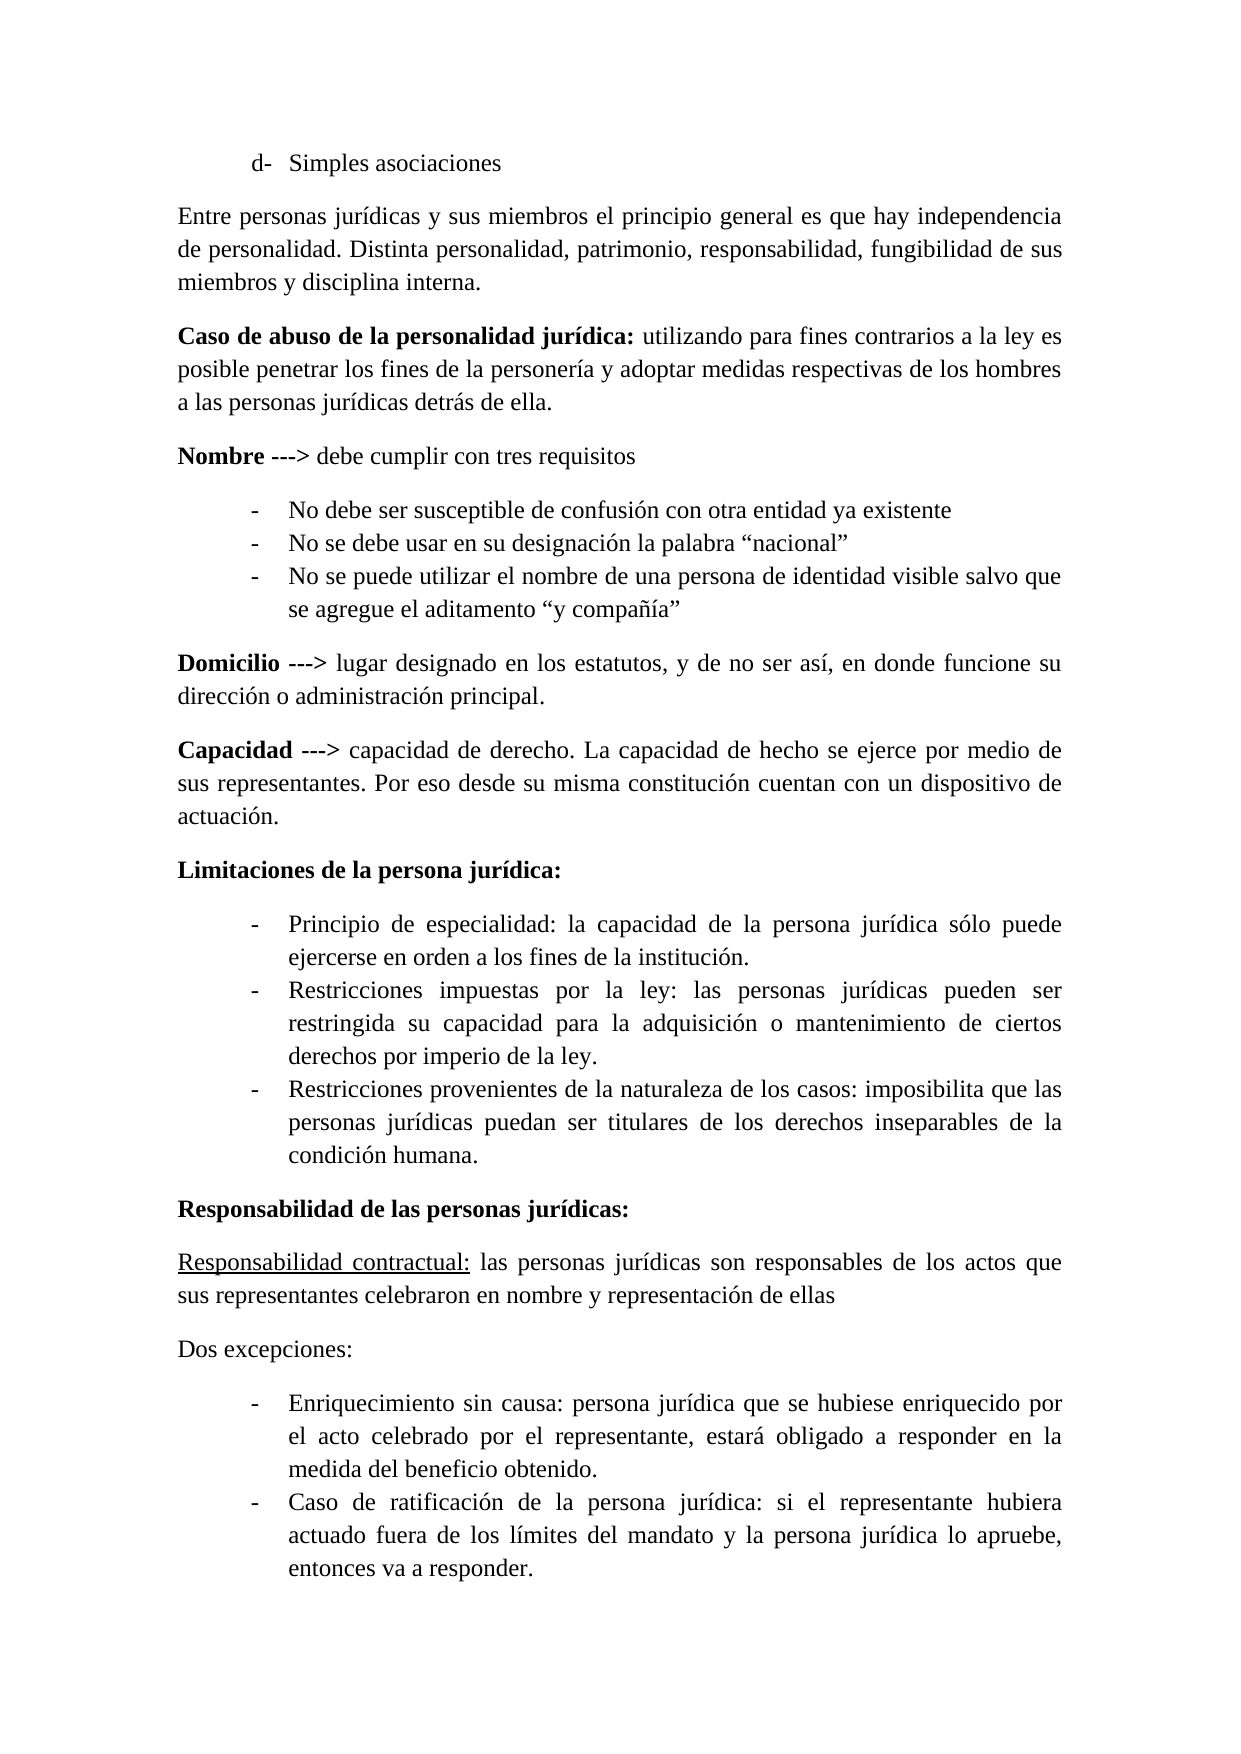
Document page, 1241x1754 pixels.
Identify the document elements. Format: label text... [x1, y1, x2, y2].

text Dos excepciones: [177, 1334, 1063, 1363]
list Principio de especialidad: la capacidad de la persona jurídica sólo puede ejercerse en orden a los fines de la institución. [251, 909, 1063, 970]
list No debe ser susceptible de confusión con otra entidad ya existente [251, 495, 1063, 524]
text Entre personas jurídicas y sus miembros el principio general es que hay independencia de personalidad. Distinta personalidad, patrimonio, responsabilidad, fungibilidad de sus miembros y disciplina interna. [177, 201, 1063, 296]
list No se puede utilizar el nombre de una persona de identidad visible salvo que se agregue el aditamento “y compañía” [251, 561, 1063, 623]
list Enriquecimiento sin causa: persona jurídica que se hubiese enriquecido por el acto celebrado por el representante, estará obligado a responder en la medida del beneficio obtenido. [251, 1388, 1063, 1483]
text Capacidad ---> capacidad de derecho. La capacidad de hecho se ejerce por medio de sus representantes. Por eso desde su misma constitución cuentan con un dispositivo de actuación. [177, 735, 1063, 830]
list Simples asociaciones [251, 148, 1063, 176]
text Nombre ---> debe cumplir con tres requisitos [177, 441, 1063, 470]
list Caso de ratificación de la persona jurídica: si el representante hubiera actuado fuera de los límites del mandato y la persona jurídica lo apruebe, entonces va a responder. [251, 1487, 1063, 1582]
list Restricciones impuestas por la ley: las personas jurídicas pueden ser restringida su capacidad para la adquisición o mantenimiento de ciertos derechos por imperio de la ley. [251, 975, 1063, 1069]
text Limitaciones de la persona jurídica: [177, 855, 1063, 883]
text Caso de abuso de la personalidad jurídica: utilizando para fines contrarios a la ley es posible penetrar los fines de la personería y adoptar medidas respectivas de los hombres a las personas jurídicas detrás de ella. [177, 321, 1063, 416]
text Domicilio ---> lugar designado en los estatutos, y de no ser así, en donde funcione su dirección o administración principal. [177, 648, 1063, 710]
list Restricciones provenientes de la naturaleza de los casos: imposibilita que las personas jurídicas puedan ser titulares de los derechos inseparables de la condición humana. [251, 1074, 1063, 1168]
list No se debe usar en su designación la palabra “nacional” [251, 528, 1063, 557]
text Responsabilidad de las personas jurídicas: [177, 1194, 1063, 1222]
text Responsabilidad contractual: las personas jurídicas son responsables de los actos que sus representantes celebraron en nombre y representación de ellas [177, 1247, 1063, 1309]
